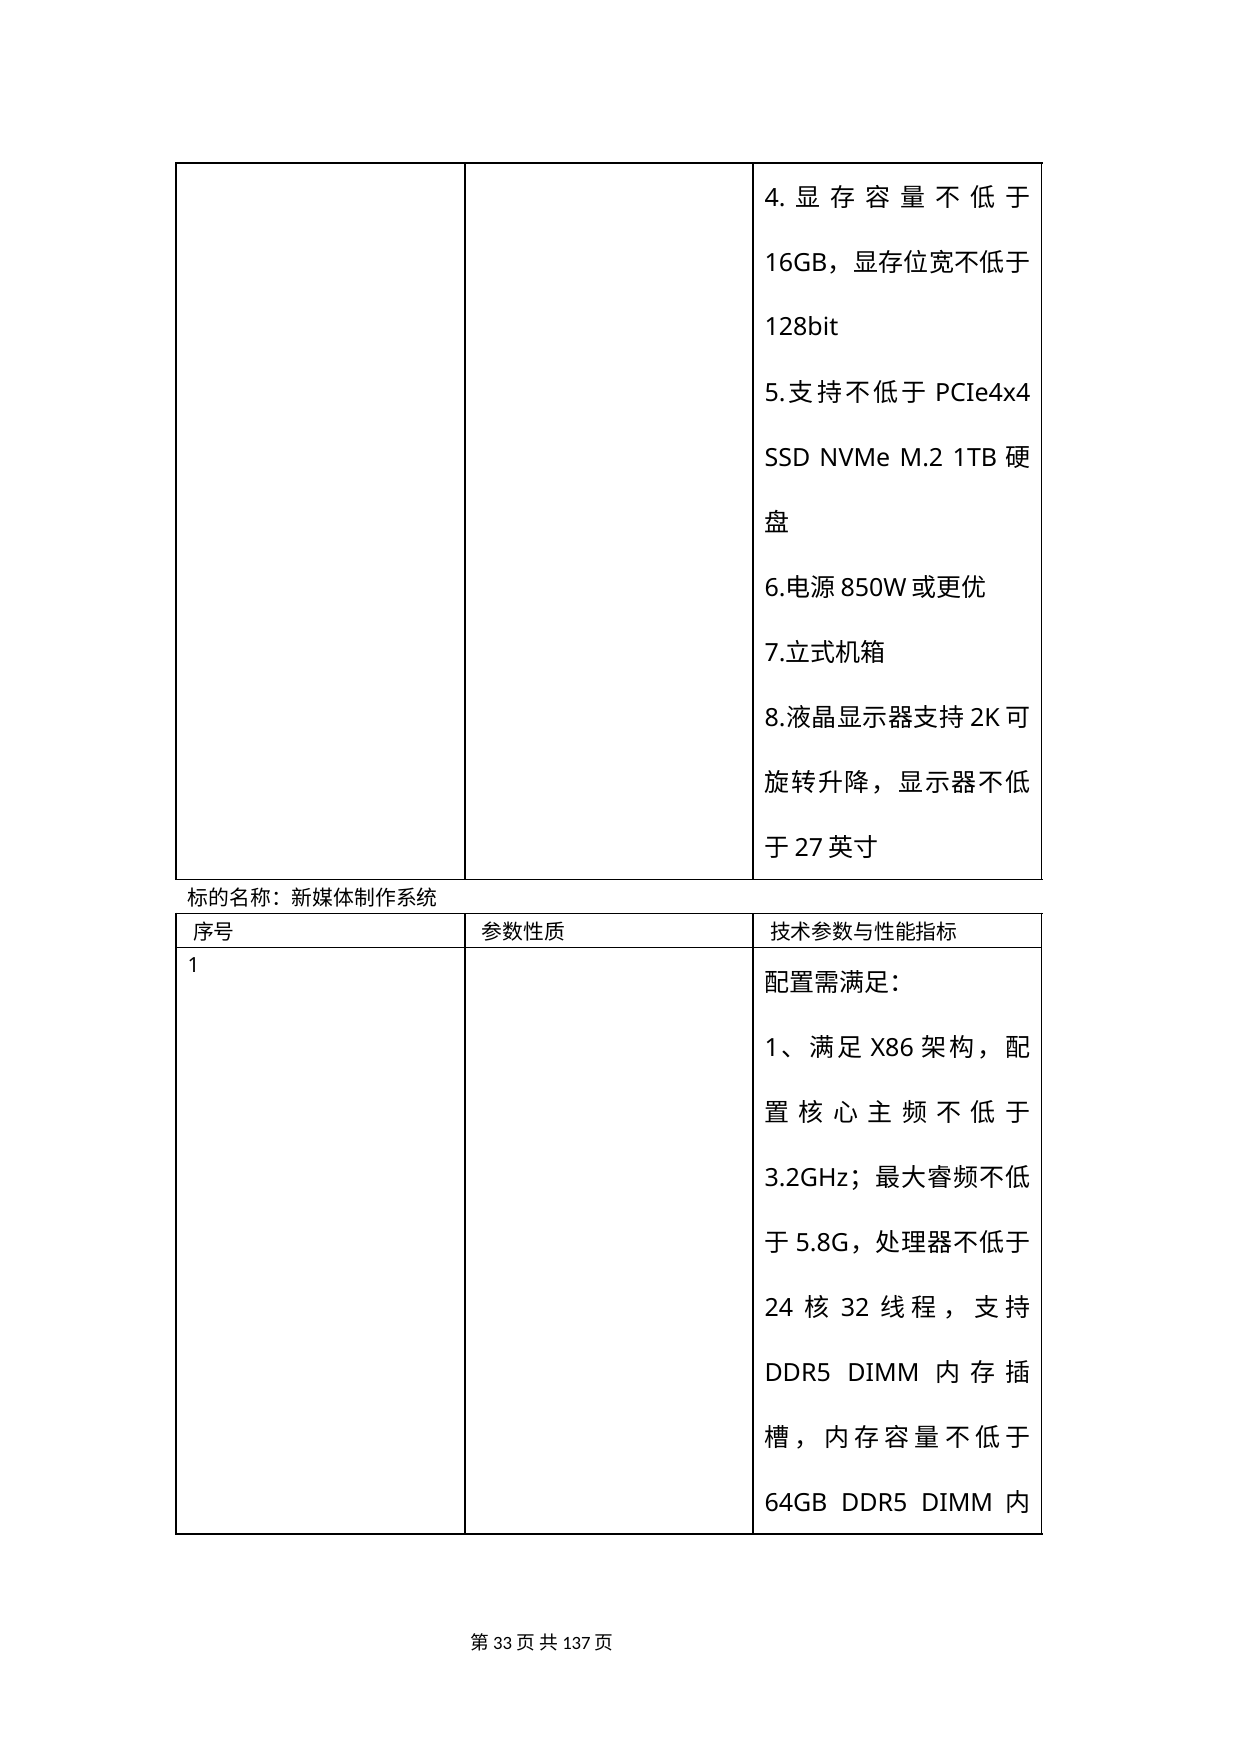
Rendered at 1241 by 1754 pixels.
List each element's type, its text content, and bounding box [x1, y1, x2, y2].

text 标的名称：新媒体制作系统 [187, 880, 1053, 913]
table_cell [754, 948, 1041, 1533]
table_cell [466, 164, 752, 878]
table_cell [466, 948, 752, 1533]
table_header 序号 [177, 914, 464, 947]
table_cell 1 [177, 948, 464, 1533]
table_header 参数性质 [466, 914, 752, 947]
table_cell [754, 164, 1041, 878]
table_cell 1 [177, 164, 464, 878]
table_header 技术参数与性能指标 [754, 914, 1041, 947]
